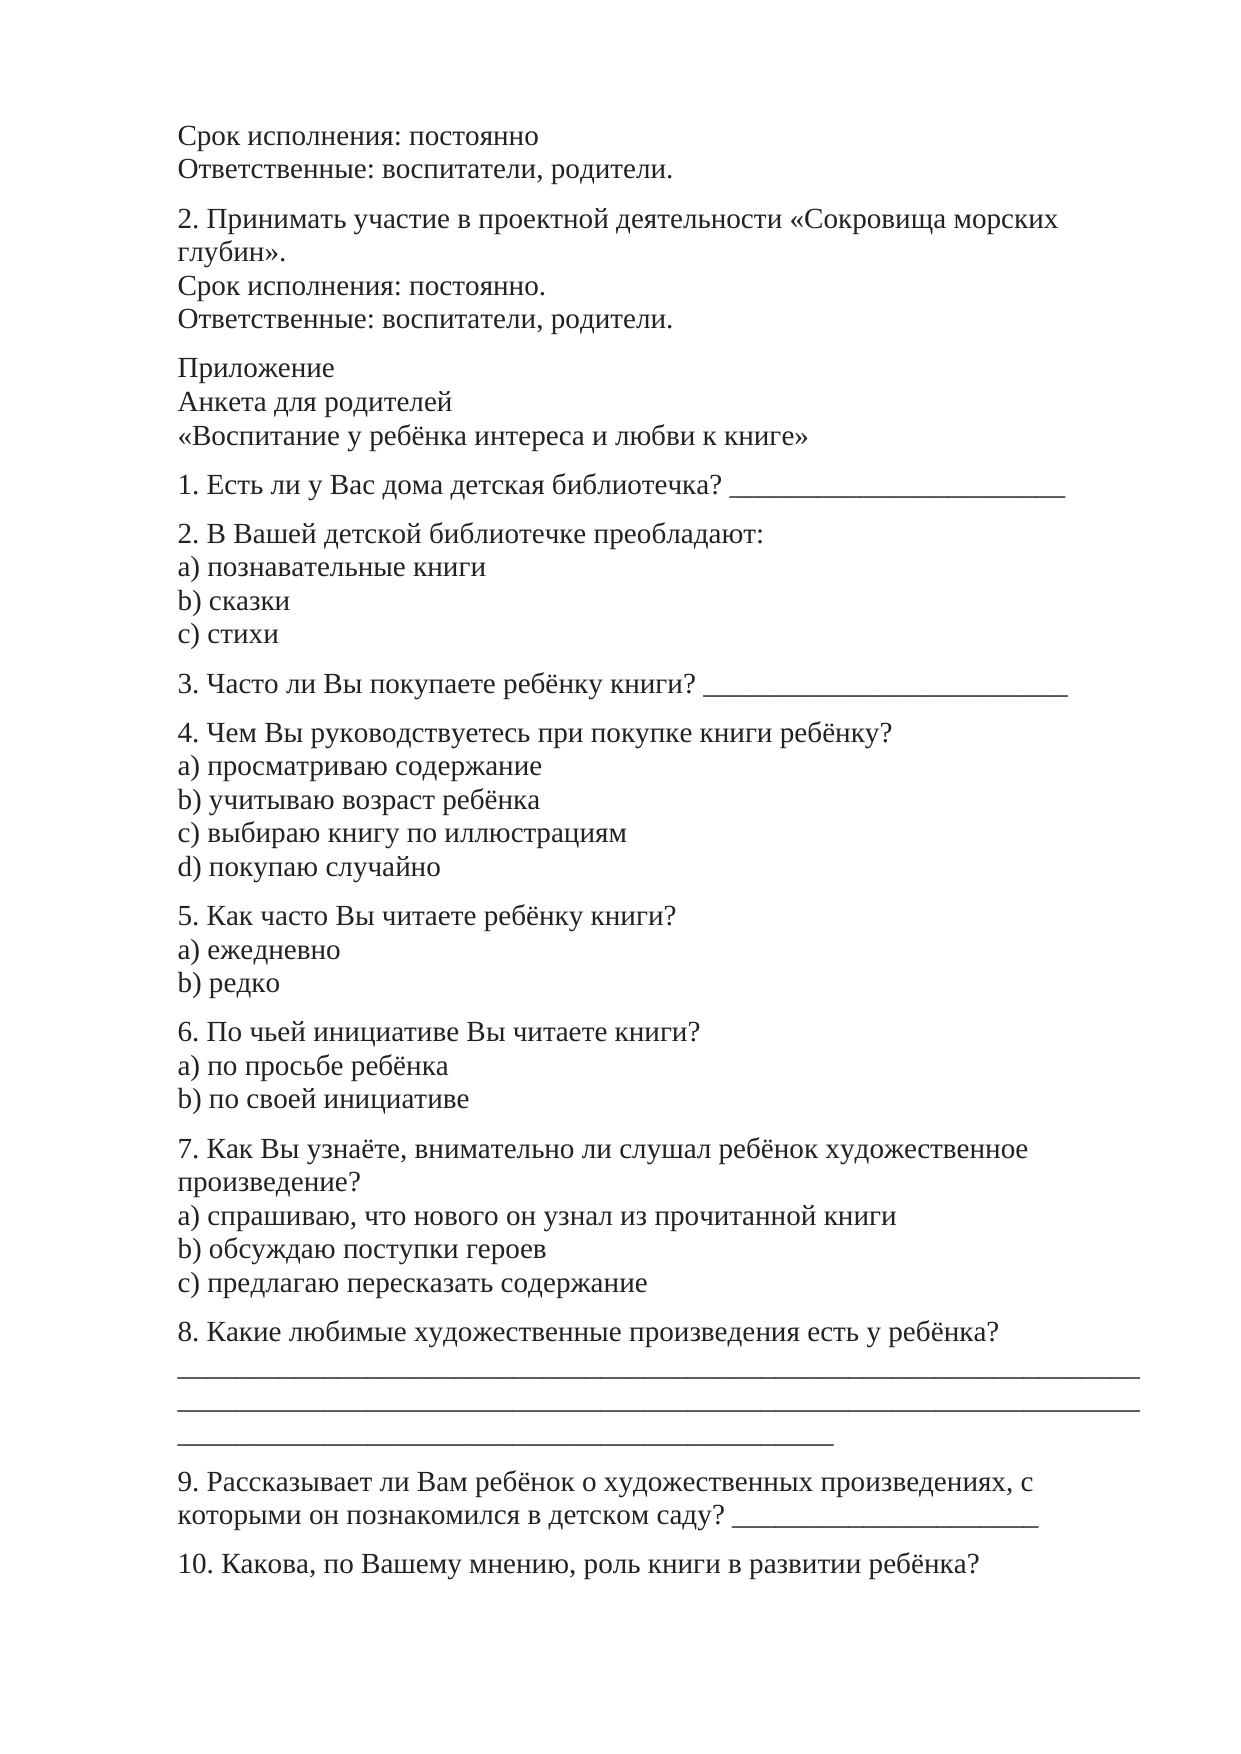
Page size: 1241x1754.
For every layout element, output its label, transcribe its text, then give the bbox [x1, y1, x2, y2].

text 4. Чем Вы руководствуетесь при покупке книги ребёнку? a) просматриваю содержание b) учитываю возраст ребёнка c) выбираю книгу по иллюстрациям d) покупаю случайно [177, 715, 1152, 883]
text 9. Рассказывает ли Вам ребёнок о художественных произведениях, с которыми он познакомился в детском саду? _____________________ [177, 1464, 1152, 1531]
text Приложение Анкета для родителей «Воспитание у ребёнка интереса и любви к книге» [177, 351, 1152, 451]
text 5. Как часто Вы читаете ребёнку книги? a) ежедневно b) редко [177, 898, 1152, 999]
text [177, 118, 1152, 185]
text 2. Принимать участие в проектной деятельности «Сокровища морских глубин». Срок исполнения: постоянно. Ответственные: воспитатели, родители. [177, 201, 1152, 335]
text 2. В Вашей детской библиотечке преобладают: a) познавательные книги b) сказки c) стихи [177, 516, 1152, 650]
text 7. Как Вы узнаёте, внимательно ли слушал ребёнок художественное произведение? a) спрашиваю, что нового он узнал из прочитанной книги b) обсуждаю поступки героев c) предлагаю пересказать содержание [177, 1131, 1152, 1298]
text 10. Какова, по Вашему мнению, роль книги в развитии ребёнка? [177, 1547, 1152, 1580]
text 1. Есть ли у Вас дома детская библиотечка? _______________________ [177, 467, 1152, 500]
text 3. Часто ли Вы покупаете ребёнку книги? _________________________ [177, 666, 1152, 699]
text 6. По чьей инициативе Вы читаете книги? a) по просьбе ребёнка b) по своей инициативе [177, 1014, 1152, 1115]
text 8. Какие любимые художественные произведения есть у ребёнка? _________________________________________________________________________________________________________________________________________________________________________________ [177, 1314, 1152, 1448]
